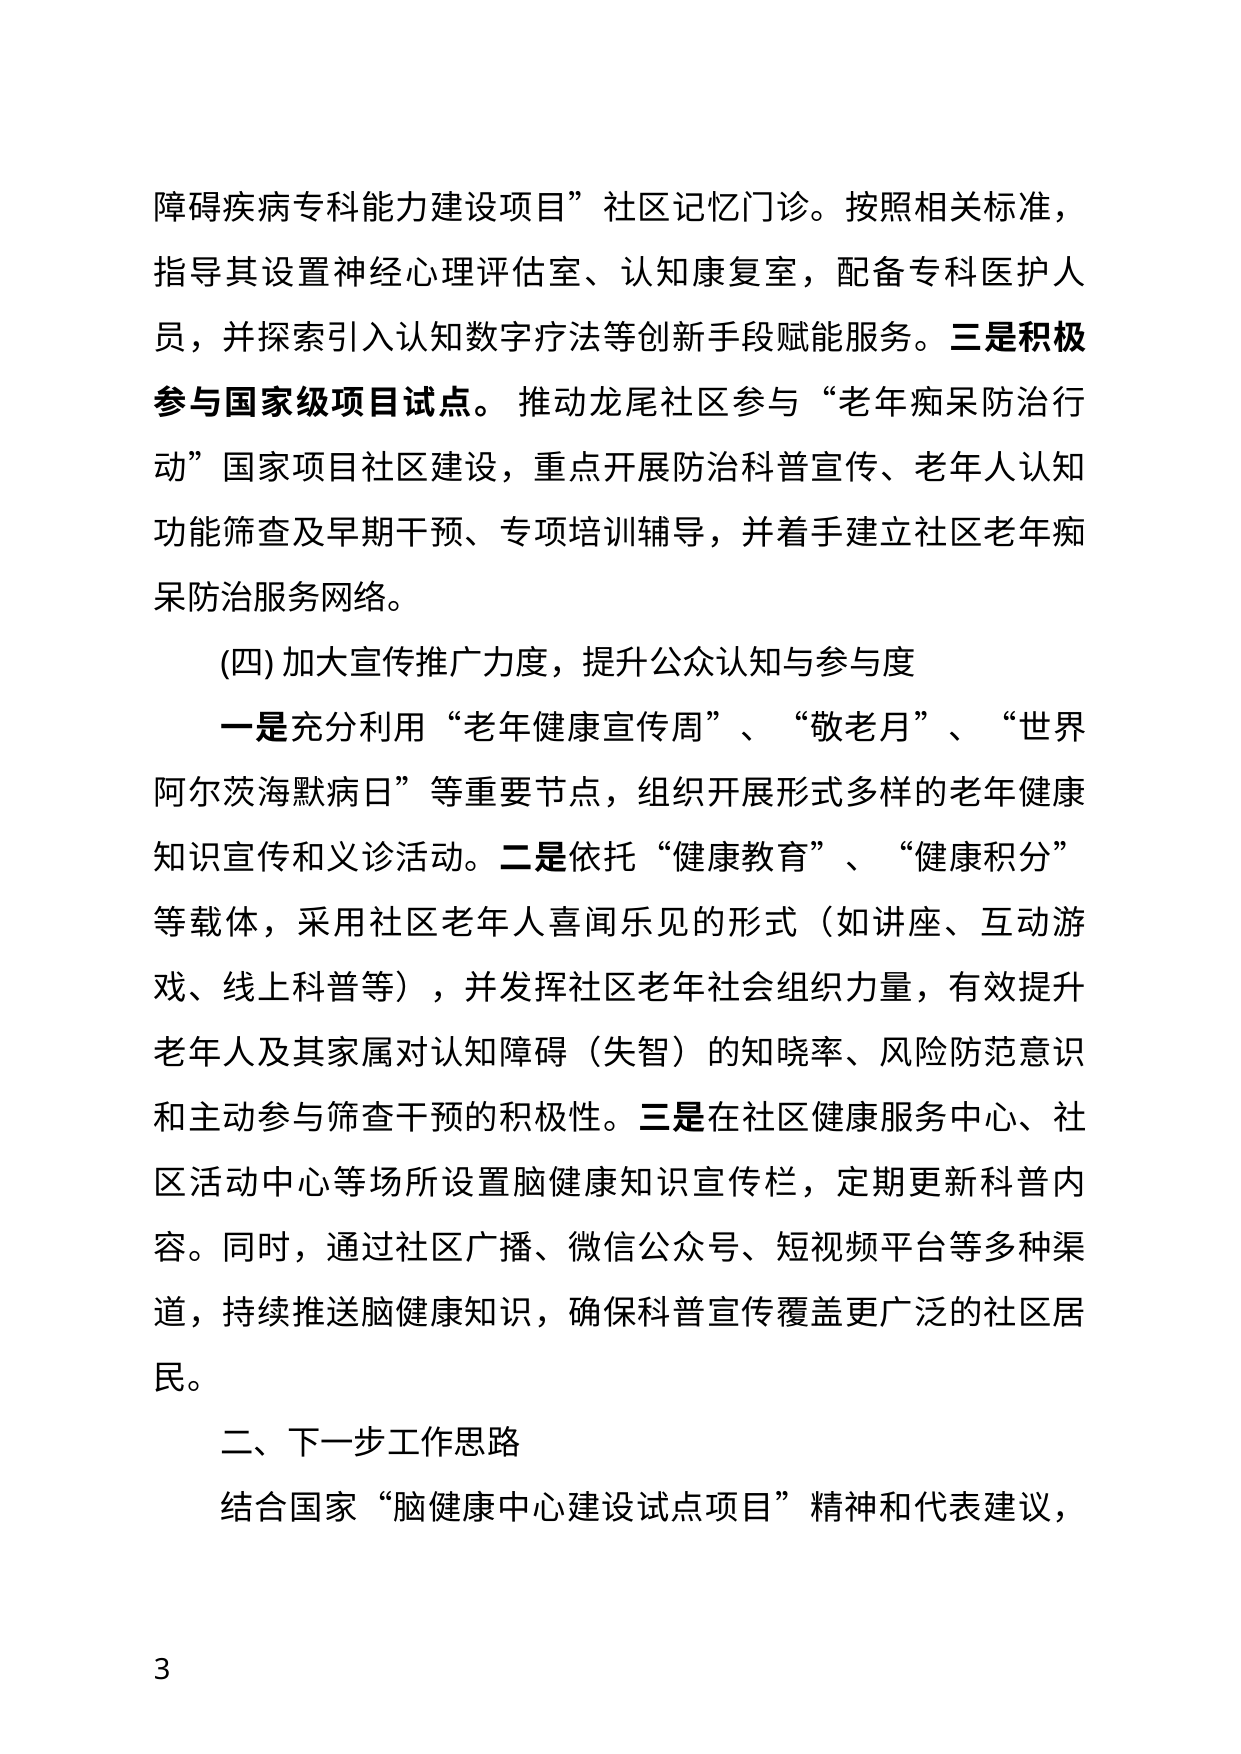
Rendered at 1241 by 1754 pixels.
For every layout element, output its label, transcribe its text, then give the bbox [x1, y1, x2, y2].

text 一是充分利用“老年健康宣传周”、“敬老月”、“世界阿尔茨海默病日”等重要节点，组织开展形式多样的老年健康知识宣传和义诊活动。二是依托“健康教育”、“健康积分”等载体，采用社区老年人喜闻乐见的形式（如讲座、互动游戏、线上科普等），并发挥社区老年社会组织力量，有效提升老年人及其家属对认知障碍（失智）的知晓率、风险防范意识和主动参与筛查干预的积极性。三是在社区健康服务中心、社区活动中心等场所设置脑健康知识宣传栏，定期更新科普内容。同时，通过社区广播、微信公众号、短视频平台等多种渠道，持续推送脑健康知识，确保科普宣传覆盖更广泛的社区居民。 [153, 692, 1087, 1407]
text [153, 172, 1087, 627]
text (四) 加大宣传推广力度，提升公众认知与参与度 [153, 627, 1087, 692]
list 二、下一步工作思路 [153, 1407, 1087, 1472]
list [153, 1472, 1087, 1537]
